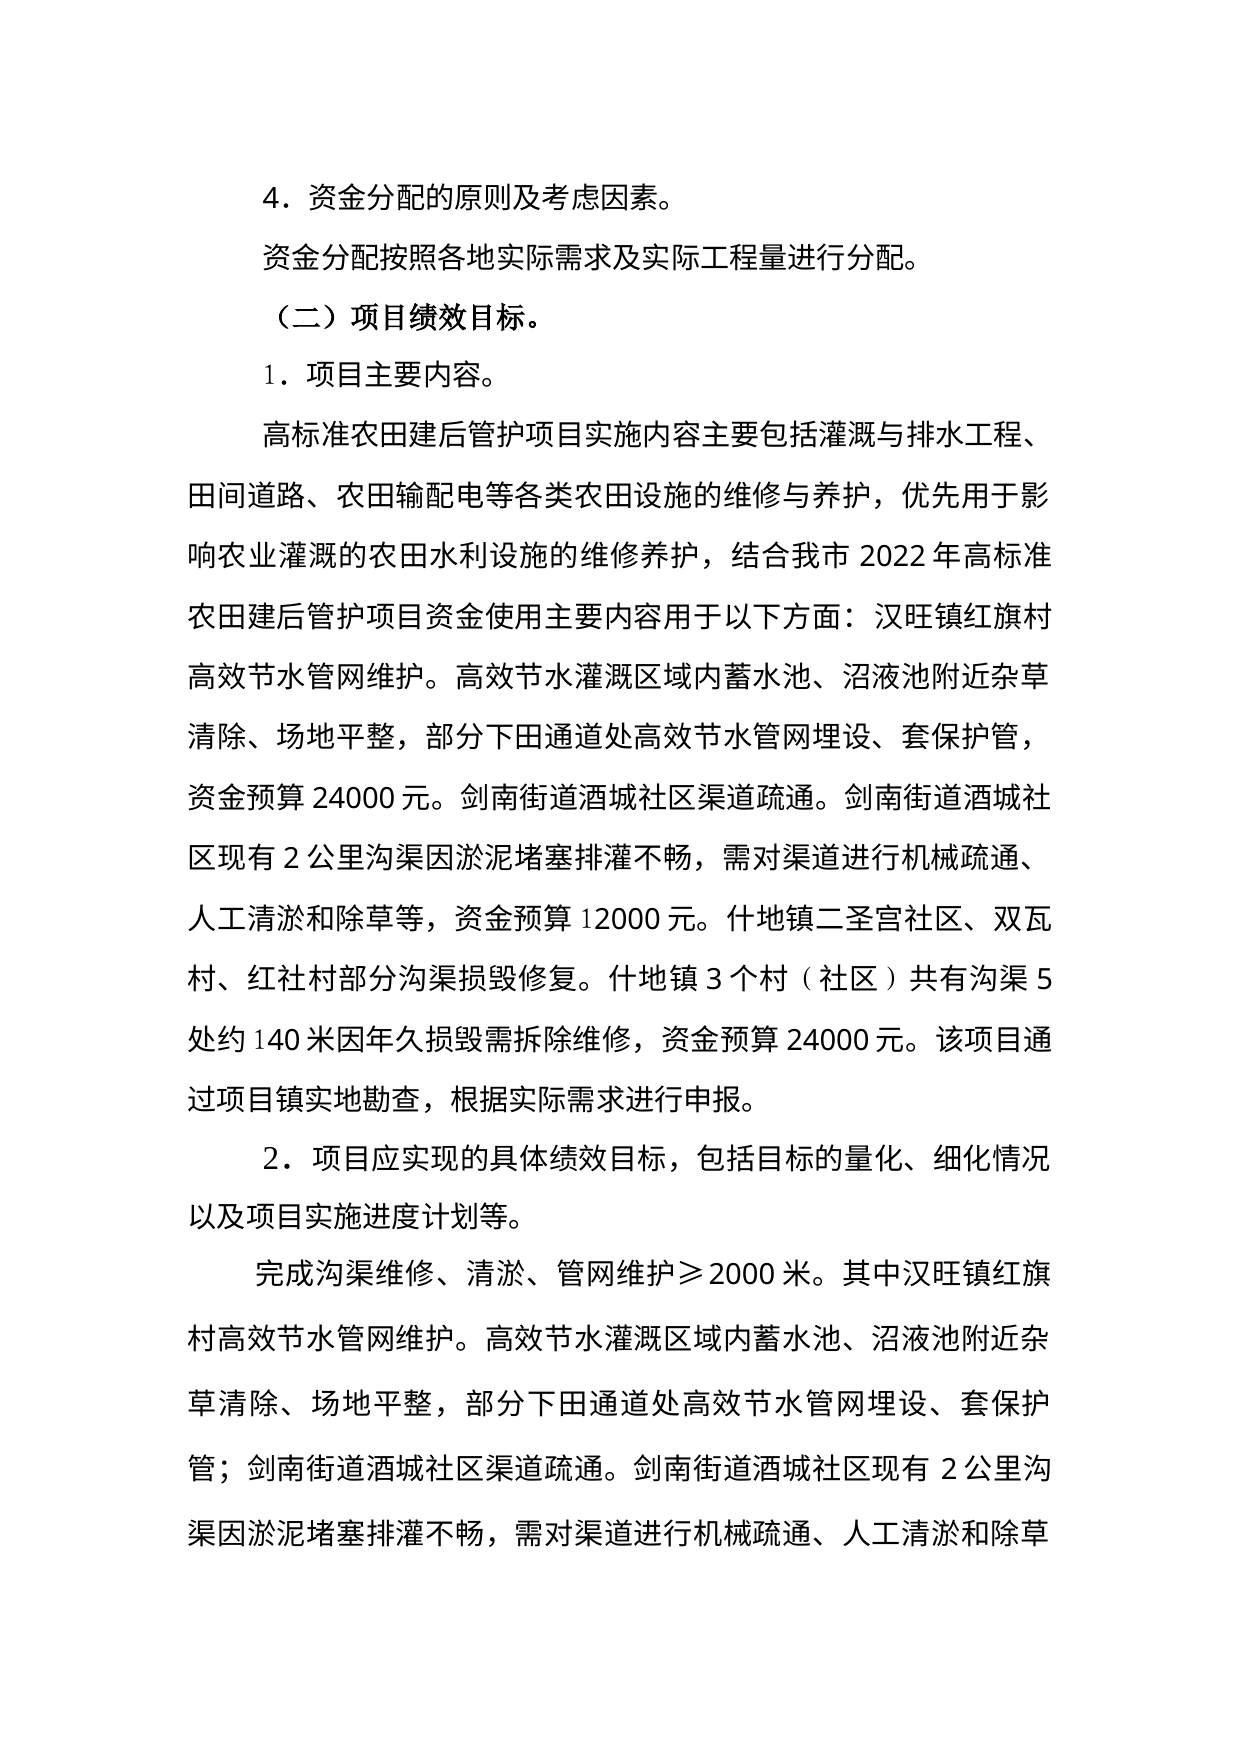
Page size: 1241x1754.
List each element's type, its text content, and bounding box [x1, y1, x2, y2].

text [187, 1239, 1053, 1564]
list 资金分配的原则及考虑因素。 [187, 162, 1053, 220]
list 项目应实现的具体绩效目标，包括目标的量化、细化情况以及项目实施进度计划等。 [187, 1122, 1053, 1239]
text 高标准农田建后管护项目实施内容主要包括灌溉与排水工程、田间道路、农田输配电等各类农田设施的维修与养护，优先用于影响农业灌溉的农田水利设施的维修养护，结合我市2022年高标准农田建后管护项目资金使用主要内容用于以下方面：汉旺镇红旗村高效节水管网维护。高效节水灌溉区域内蓄水池、沼液池附近杂草清除、场地平整，部分下田通道处高效节水管网埋设、套保护管，资金预算24000元。剑南街道酒城社区渠道疏通。剑南街道酒城社区现有2公里沟渠因淤泥堵塞排灌不畅，需对渠道进行机械疏通、人工清淤和除草等，资金预算12000元。什地镇二圣宫社区、双瓦村、红社村部分沟渠损毁修复。什地镇3个村（社区）共有沟渠5处约140米因年久损毁需拆除维修，资金预算24000元。该项目通过项目镇实地勘查，根据实际需求进行申报。 [187, 397, 1053, 1122]
text （二）项目绩效目标。 [187, 281, 1053, 339]
text 1．项目主要内容。 [187, 339, 1053, 397]
text 资金分配按照各地实际需求及实际工程量进行分配。 [187, 220, 1053, 281]
